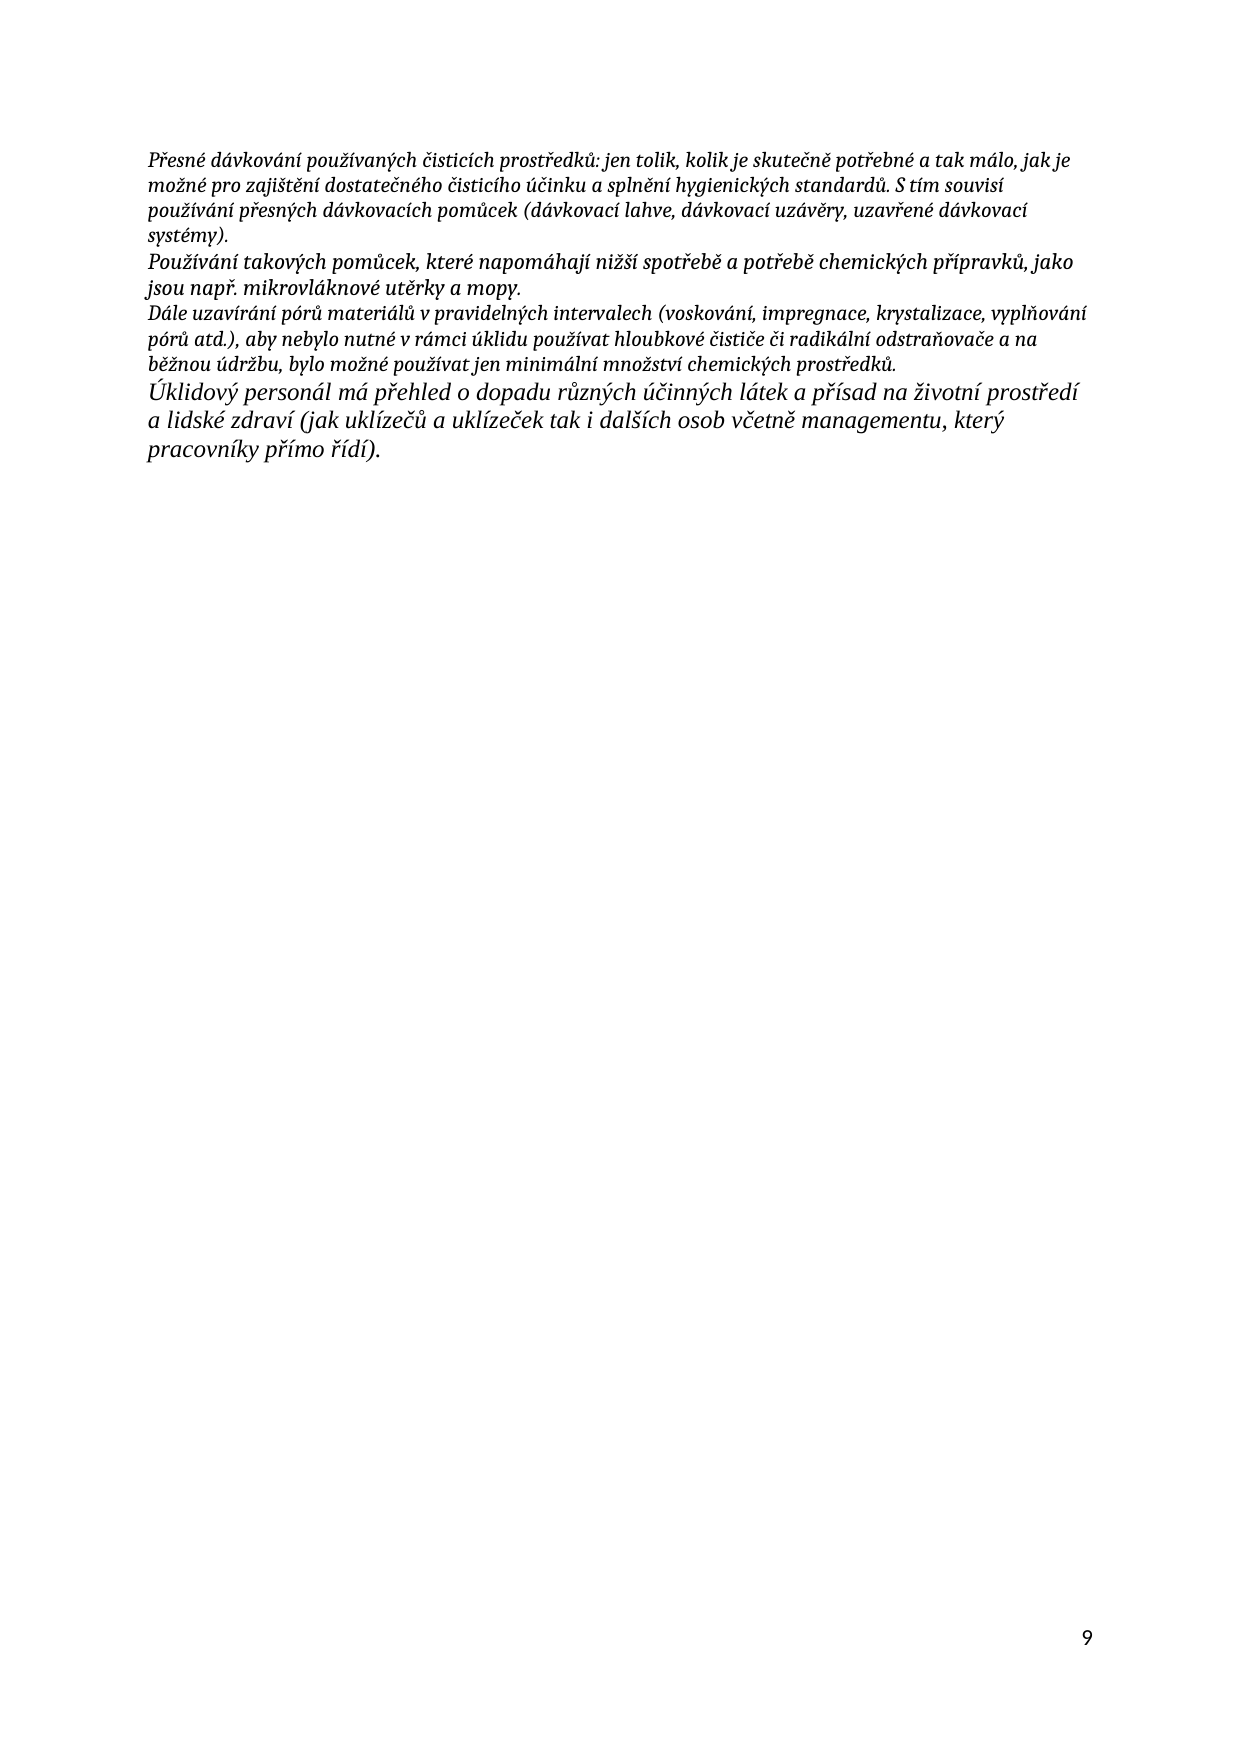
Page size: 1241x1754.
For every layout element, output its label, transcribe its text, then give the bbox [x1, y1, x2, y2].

text Používání takových pomůcek, které napomáhají nižší spotřebě a potřebě chemických přípravků, jako jsou např. mikrovláknové utěrky a mopy. [148, 248, 1093, 301]
text Úklidový personál má přehled o dopadu různých účinných látek a přísad na životní prostředí a lidské zdraví (jak uklízečů a uklízeček tak i dalších osob včetně managementu, který pracovníky přímo řídí). [148, 377, 1093, 463]
text Dále uzavírání pórů materiálů v pravidelných intervalech (voskování, impregnace, krystalizace, vyplňování pórů atd.), aby nebylo nutné v rámci úklidu používat hloubkové čističe či radikální odstraňovače a na běžnou údržbu, bylo možné používat jen minimální množství chemických prostředků. [148, 301, 1093, 377]
text Přesné dávkování používaných čisticích prostředků: jen tolik, kolik je skutečně potřebné a tak málo, jak je možné pro zajištění dostatečného čisticího účinku a splnění hygienických standardů. S tím souvisí používání přesných dávkovacích pomůcek (dávkovací lahve, dávkovací uzávěry, uzavřené dávkovací systémy). [148, 148, 1093, 248]
